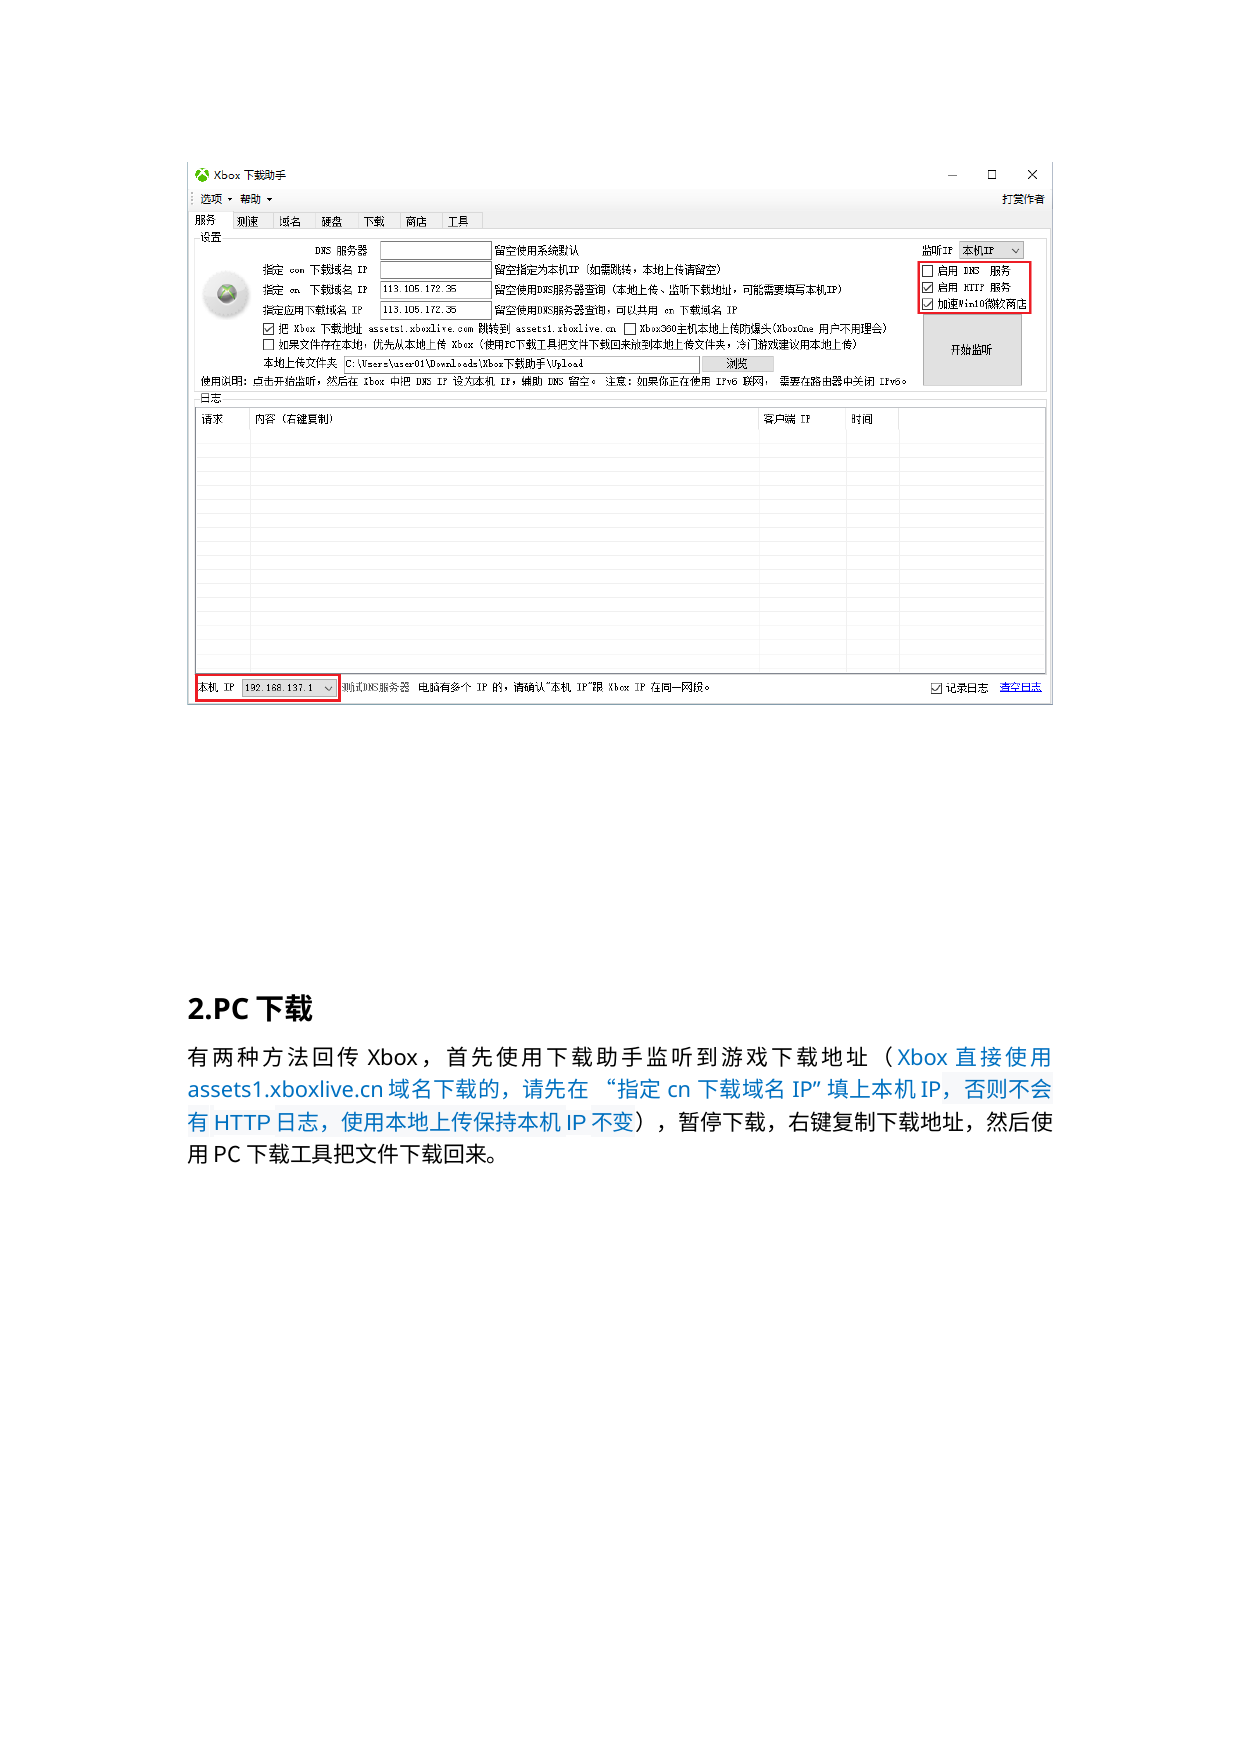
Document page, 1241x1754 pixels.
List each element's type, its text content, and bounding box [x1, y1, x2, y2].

text 2.PC下载 [187, 974, 1053, 1039]
picture [187, 162, 1053, 705]
text 有两种方法回传Xbox，首先使用下载助手监听到游戏下载地址（Xbox直接使用assets1.xboxlive.cn域名下载的，请先在 “指定 cn 下载域名 IP” 填上本机IP，否则不会有HTTP日志，使用本地上传保持本机IP不变），暂停下载，右键复制下载地址，然后使用PC下载工具把文件下载回来。 [187, 1039, 1053, 1169]
